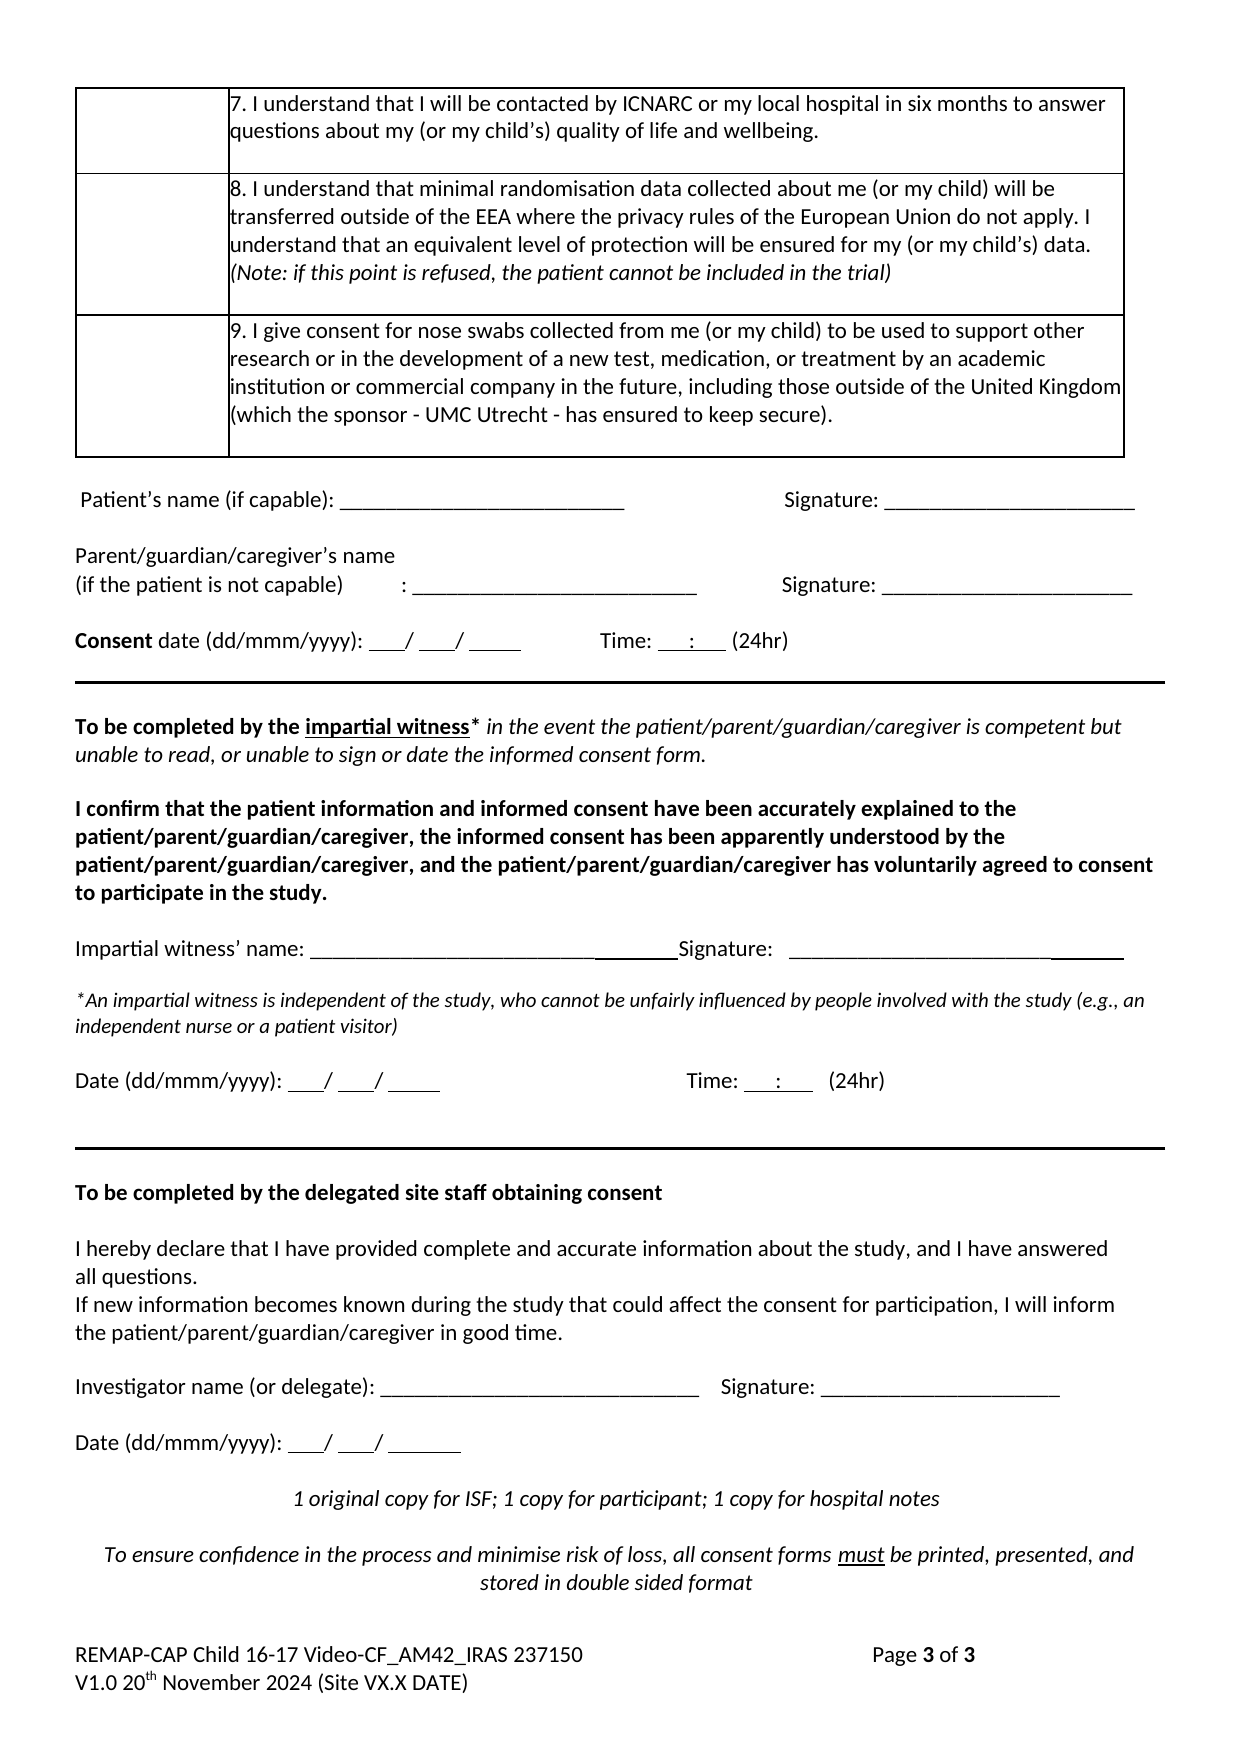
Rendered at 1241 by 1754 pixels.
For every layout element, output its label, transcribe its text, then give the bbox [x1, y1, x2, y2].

table_cell [77, 89, 228, 173]
text I confirm that the patient information and informed consent have been accurately explained to the patient/parent/guardian/caregiver, the informed consent has been apparently understood by the patient/parent/guardian/caregiver, and the patient/parent/guardian/caregiver has voluntarily agreed to consent to participate in the study. [75, 794, 1165, 906]
table_cell 7. I understand that I will be contacted by ICNARC or my local hospital in six months to answer questions about my (or my child’s) quality of life and wellbeing. [230, 89, 1123, 173]
text Date (dd/mmm/yyyy): / / [75, 1428, 1165, 1456]
text Consent date (dd/mmm/yyyy): / / Time: : (24hr) [75, 626, 1165, 654]
text I hereby declare that I have provided complete and accurate information about the study, and I have answered all questions. [75, 1234, 1132, 1290]
text *An impartial witness is independent of the study, who cannot be unfairly influenced by people involved with the study (e.g., an independent nurse or a patient visitor) [75, 962, 1165, 1038]
text Date (dd/mmm/yyyy): / / Time: : (24hr) [75, 1066, 1165, 1094]
table_cell 8. I understand that minimal randomisation data collected about me (or my child) will be transferred outside of the EEA where the privacy rules of the European Union do not apply. I understand that an equivalent level of protection will be ensured for my (or my child’s) data. (Note: if this point is refused, the patient cannot be included in the trial) [230, 174, 1123, 314]
text Patient’s name (if capable): _________________________ Signature: ______________________ [75, 486, 1165, 514]
text Impartial witness’ name: _________________________ Signature: _______________________ [75, 934, 1165, 962]
text (if the patient is not capable) : _________________________ Signature: ______________________ [75, 570, 1165, 598]
table_cell [77, 316, 228, 456]
table_cell [77, 174, 228, 314]
table_cell 9. I give consent for nose swabs collected from me (or my child) to be used to support other research or in the development of a new test, medication, or treatment by an academic institution or commercial company in the future, including those outside of the United Kingdom (which the sponsor - UMC Utrecht - has ensured to keep secure). [230, 316, 1123, 456]
text To be completed by the impartial witness* in the event the patient/parent/guardian/caregiver is competent but unable to read, or unable to sign or date the informed consent form. [75, 712, 1165, 768]
text If new information becomes known during the study that could affect the consent for participation, I will inform the patient/parent/guardian/caregiver in good time. [75, 1290, 1132, 1346]
text 1 original copy for ISF; 1 copy for participant; 1 copy for hospital notes To ensure confidence in the process and minimise risk of loss, all consent forms must be printed, presented, and stored in double sided format [75, 1456, 1165, 1596]
text Parent/guardian/caregiver’s name [75, 542, 1165, 570]
text Investigator name (or delegate): ____________________________ Signature: _____________________ [75, 1372, 1165, 1400]
text To be completed by the delegated site staff obtaining consent [75, 1178, 1165, 1206]
